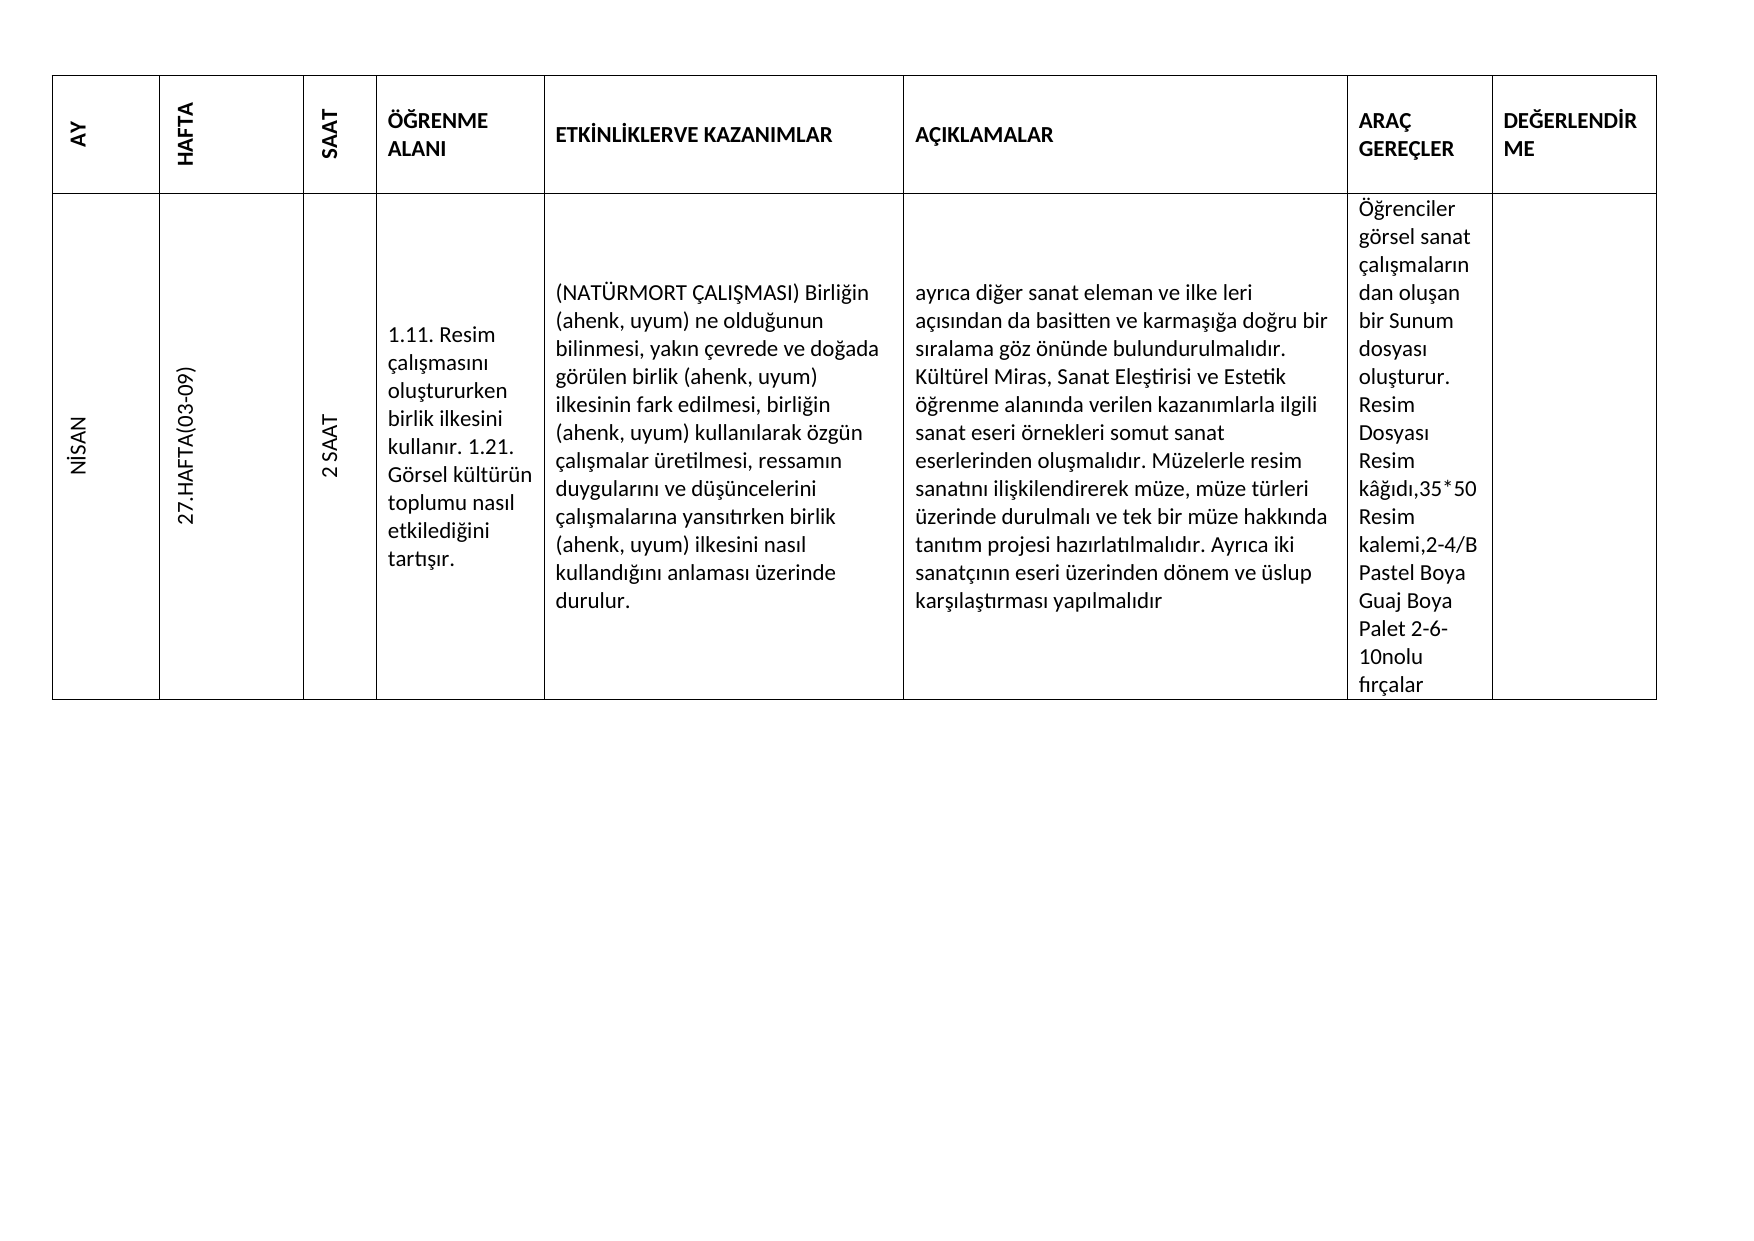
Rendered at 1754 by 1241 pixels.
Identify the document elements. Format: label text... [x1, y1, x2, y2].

table_header ARAÇ GEREÇLER [1348, 76, 1492, 193]
table_header DEĞERLENDİRME [1493, 76, 1656, 193]
table_cell (NATÜRMORT ÇALIŞMASI) Birliğin (ahenk, uyum) ne olduğunun bilinmesi, yakın çevrede ve doğada görülen birlik (ahenk, uyum) ilkesinin fark edilmesi, birliğin (ahenk, uyum) kullanılarak özgün çalışmalar üretilmesi, ressamın duygularını ve düşüncelerini çalışmalarına yansıtırken birlik (ahenk, uyum) ilkesini nasıl kullandığını anlaması üzerinde durulur. [545, 194, 903, 698]
table_header ETKİNLİKLERVE KAZANIMLAR [545, 76, 903, 193]
table_header ÖĞRENME ALANI [377, 76, 544, 193]
table_header AY [53, 76, 159, 193]
table_header SAAT [304, 76, 376, 193]
table_cell 1.11. Resim çalışmasını oluştururken birlik ilkesini kullanır. 1.21. Görsel kültürün toplumu nasıl etkilediğini tartışır. [377, 194, 544, 698]
table_cell Öğrenciler görsel sanat çalışmalarından oluşan bir Sunum dosyası oluşturur. Resim Dosyası Resim kâğıdı,35*50 Resim kalemi,2-4/B Pastel Boya Guaj Boya Palet 2-6-10nolu fırçalar [1348, 194, 1492, 698]
table_cell ayrıca diğer sanat eleman ve ilke leri açısından da basitten ve karmaşığa doğru bir sıralama göz önünde bulundurulmalıdır. Kültürel Miras, Sanat Eleştirisi ve Estetik öğrenme alanında verilen kazanımlarla ilgili sanat eseri örnekleri somut sanat eserlerinden oluşmalıdır. Müzelerle resim sanatını ilişkilendirerek müze, müze türleri üzerinde durulmalı ve tek bir müze hakkında tanıtım projesi hazırlatılmalıdır. Ayrıca iki sanatçının eseri üzerinden dönem ve üslup karşılaştırması yapılmalıdır [904, 194, 1347, 698]
table_cell 27.HAFTA(03-09) [160, 194, 303, 698]
table_cell 2 SAAT [304, 194, 376, 698]
table_cell [1493, 194, 1656, 698]
table_header AÇIKLAMALAR [904, 76, 1347, 193]
table_cell NİSAN [53, 194, 159, 698]
table_header HAFTA [160, 76, 303, 193]
